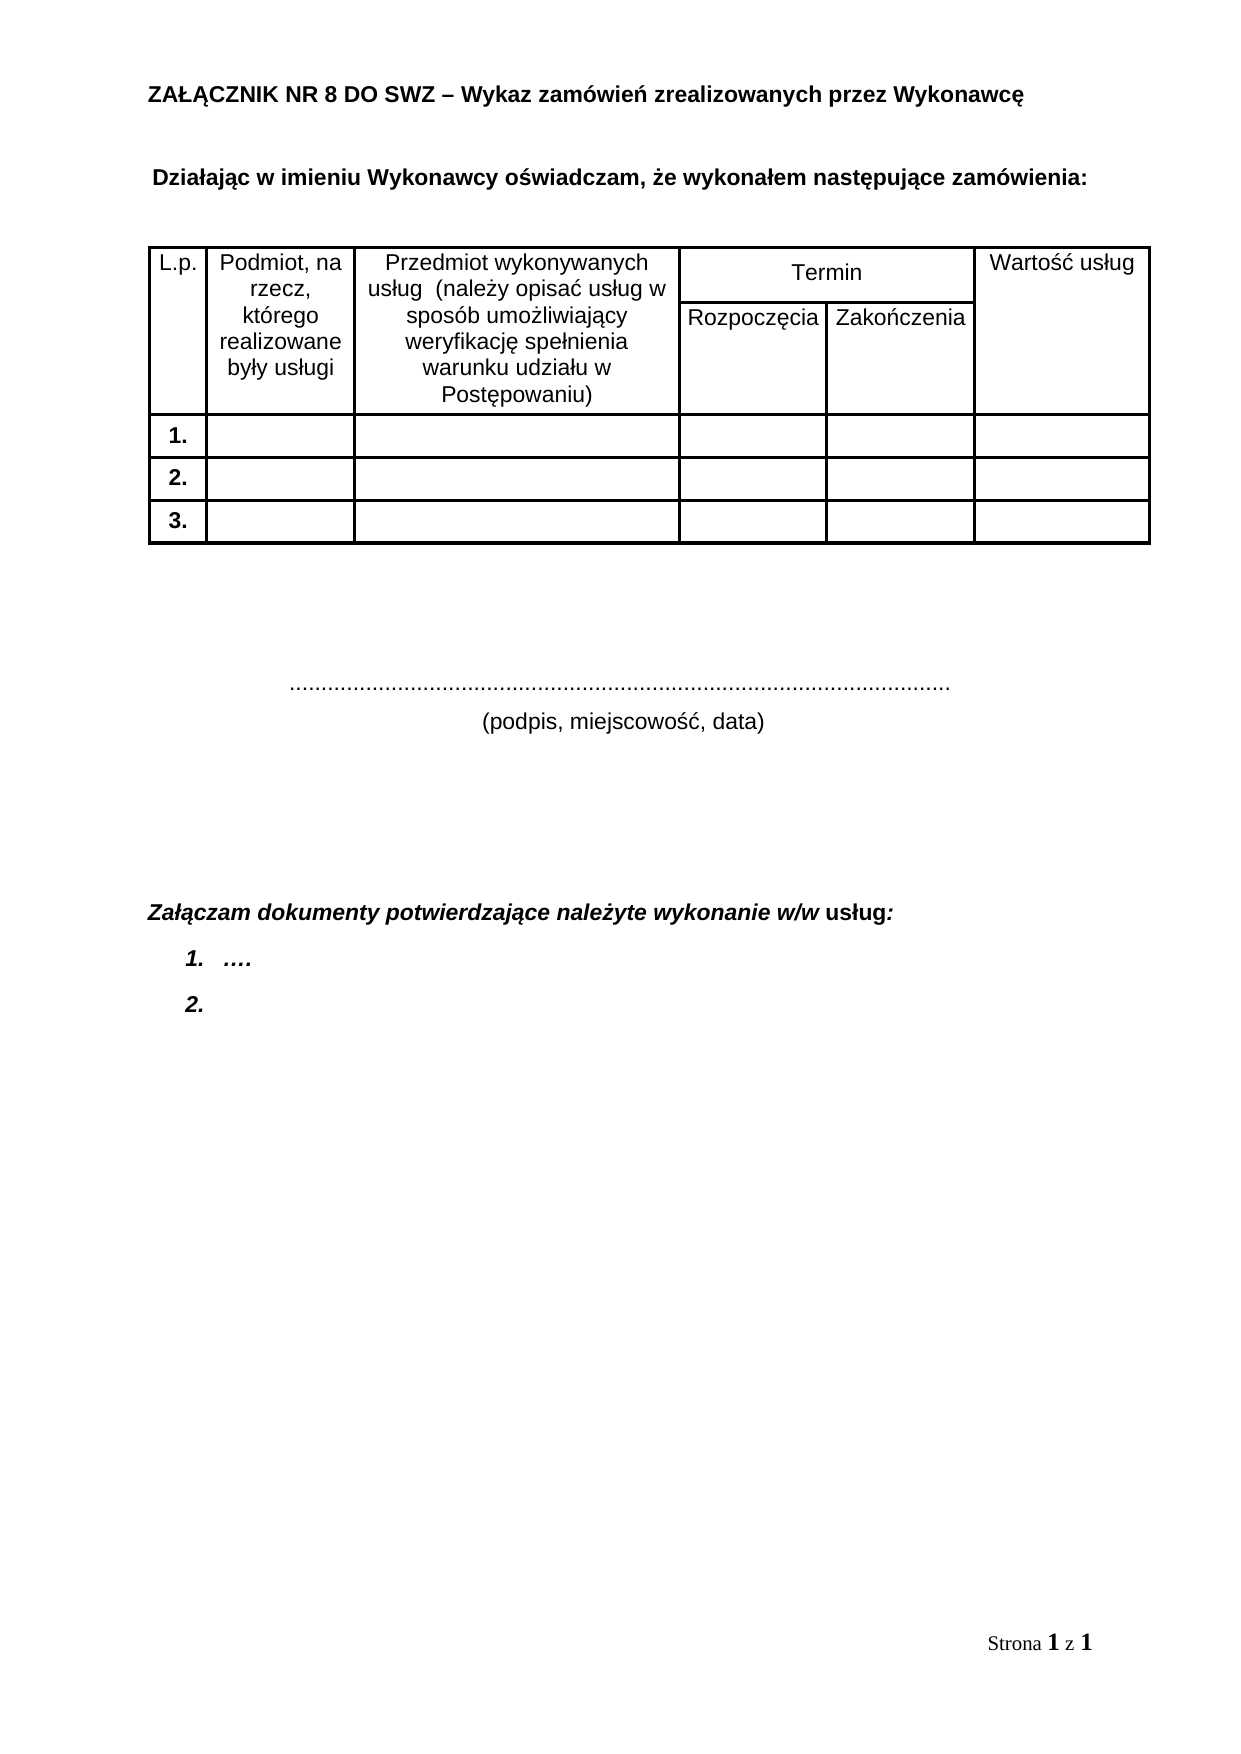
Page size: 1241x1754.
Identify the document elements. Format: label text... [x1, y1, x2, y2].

table_header Podmiot, na rzecz, którego realizowane były usługi [208, 249, 353, 413]
text Załączam dokumenty potwierdzające należyte wykonanie w/w usług: [148, 880, 1093, 926]
table_cell [356, 502, 678, 541]
table_cell [356, 416, 678, 456]
table_cell [976, 502, 1148, 541]
table_cell [681, 459, 825, 499]
list …. [185, 926, 1093, 972]
table_cell 1. [151, 416, 205, 456]
table_cell [681, 416, 825, 456]
table_cell 3. [151, 502, 205, 541]
table_cell [208, 459, 353, 499]
table_cell Zakończenia [828, 304, 973, 413]
table_cell [828, 502, 973, 541]
table_header L.p. [151, 249, 205, 413]
table_cell 2. [151, 459, 205, 499]
text ........................................................................................................ [148, 663, 1093, 697]
table_cell Rozpoczęcia [681, 304, 825, 413]
table_cell [828, 416, 973, 456]
table_cell [976, 459, 1148, 499]
table_cell [208, 416, 353, 456]
table_cell [828, 459, 973, 499]
table_header Przedmiot wykonywanych usług (należy opisać usług w sposób umożliwiający weryfikację spełnienia warunku udziału w Postępowaniu) [356, 249, 678, 413]
table_cell [681, 502, 825, 541]
text ZAŁĄCZNIK NR 8 DO SWZ – Wykaz zamówień zrealizowanych przez Wykonawcę [148, 81, 1093, 107]
text Działając w imieniu Wykonawcy oświadczam, że wykonałem następujące zamówienia: [148, 163, 1093, 190]
text (podpis, miejscowość, data) [148, 703, 1093, 736]
table_cell [356, 459, 678, 499]
table_cell [976, 416, 1148, 456]
table_header Termin [681, 249, 973, 301]
table_header Wartość usług [976, 249, 1148, 413]
table_cell [208, 502, 353, 541]
